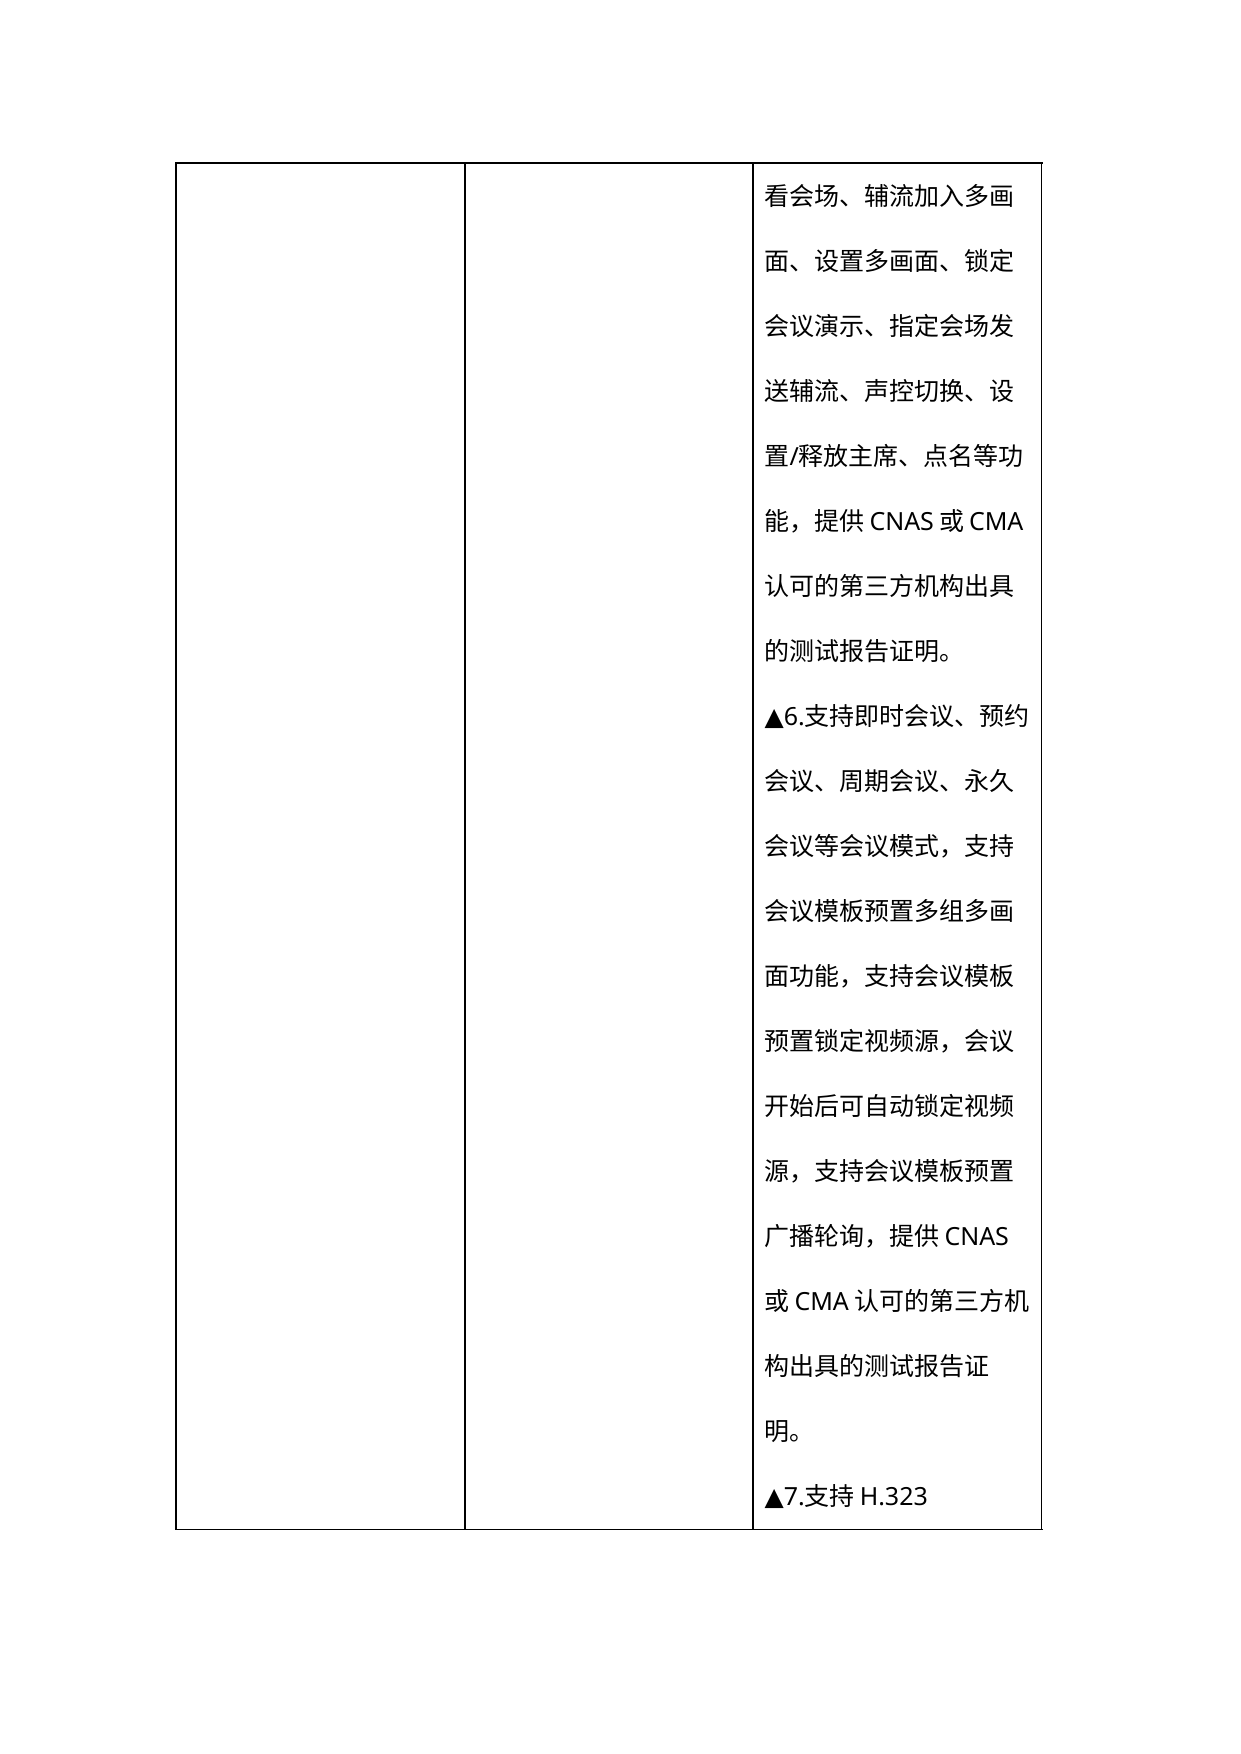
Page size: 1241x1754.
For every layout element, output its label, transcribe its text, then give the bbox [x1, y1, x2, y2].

table_cell [466, 164, 752, 1528]
table_cell 4 [177, 164, 464, 1528]
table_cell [754, 164, 1041, 1528]
